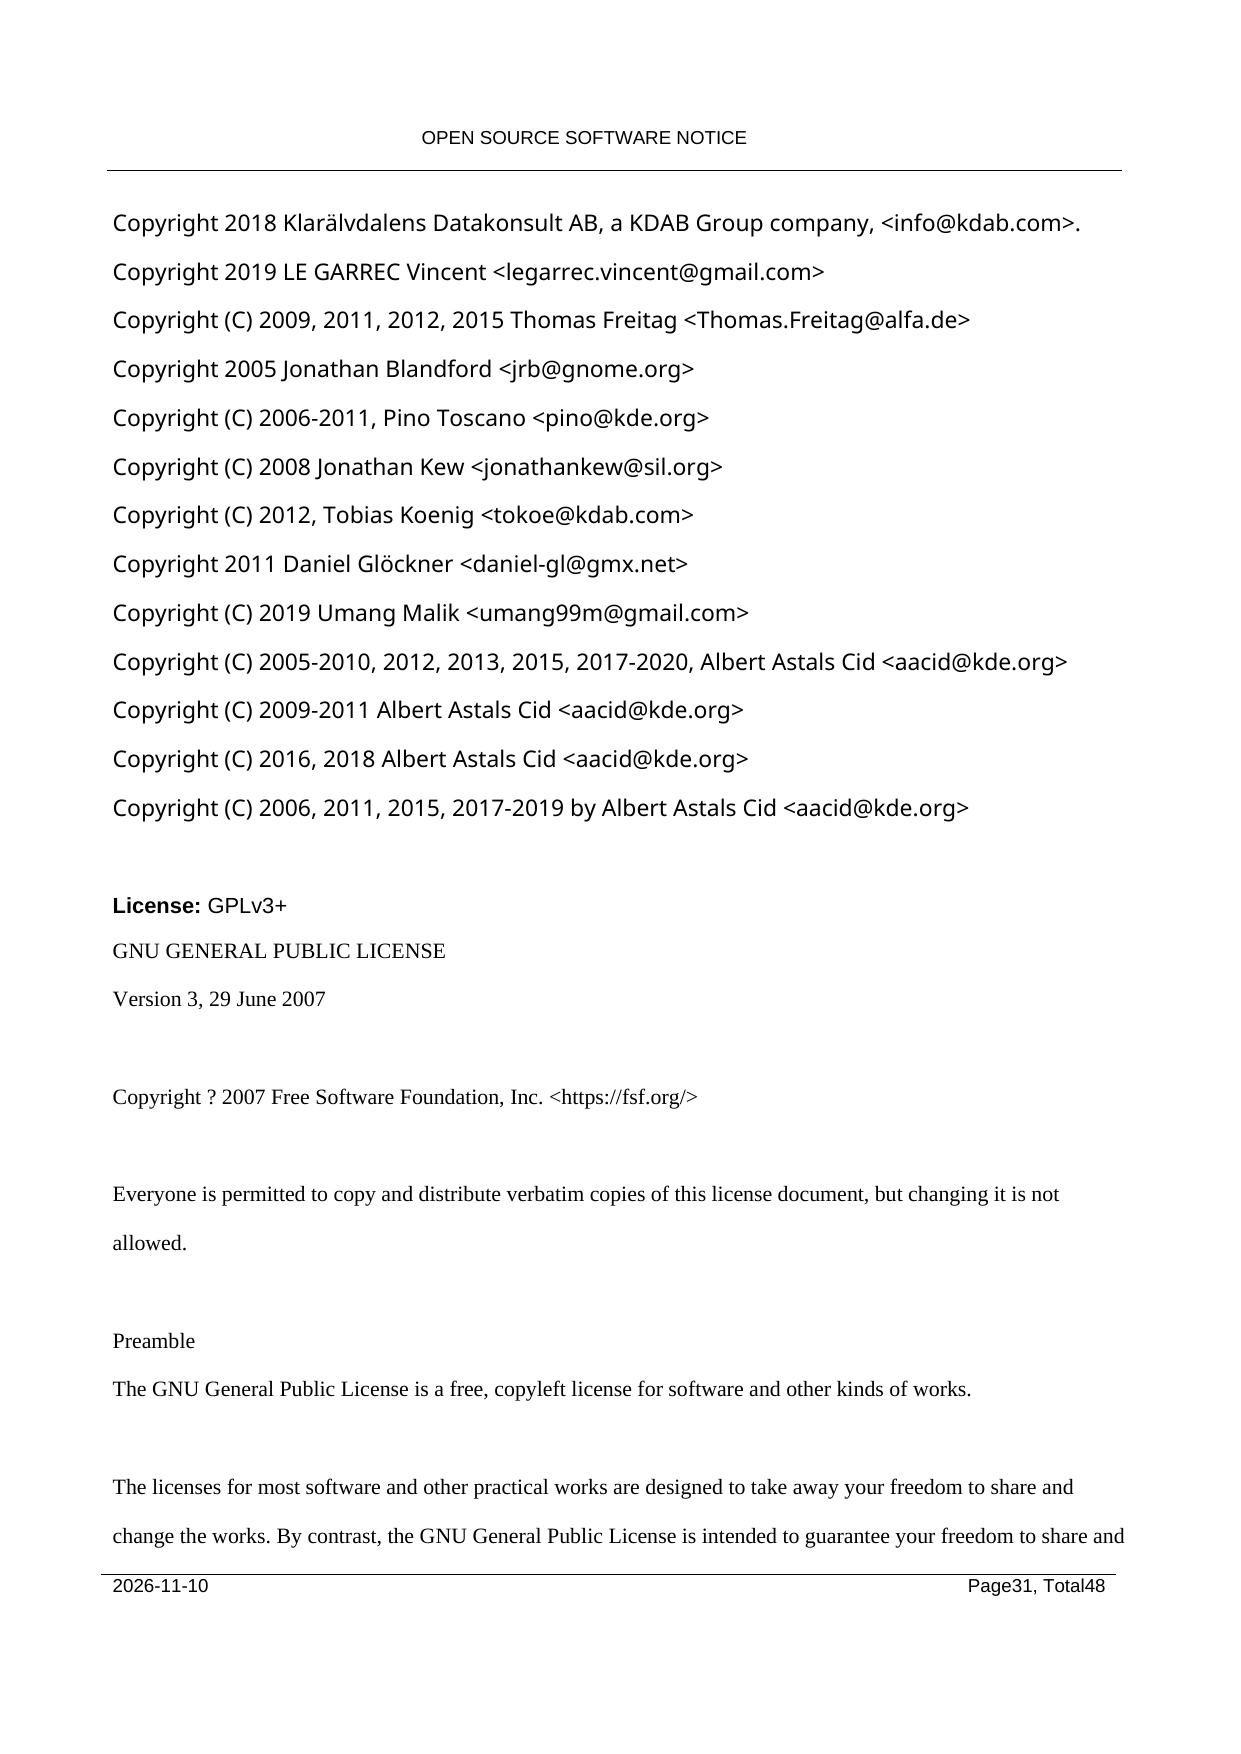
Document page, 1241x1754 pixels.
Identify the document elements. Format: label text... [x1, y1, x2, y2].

text License: GPLv3+ [112, 889, 1128, 921]
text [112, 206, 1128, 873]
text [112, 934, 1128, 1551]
